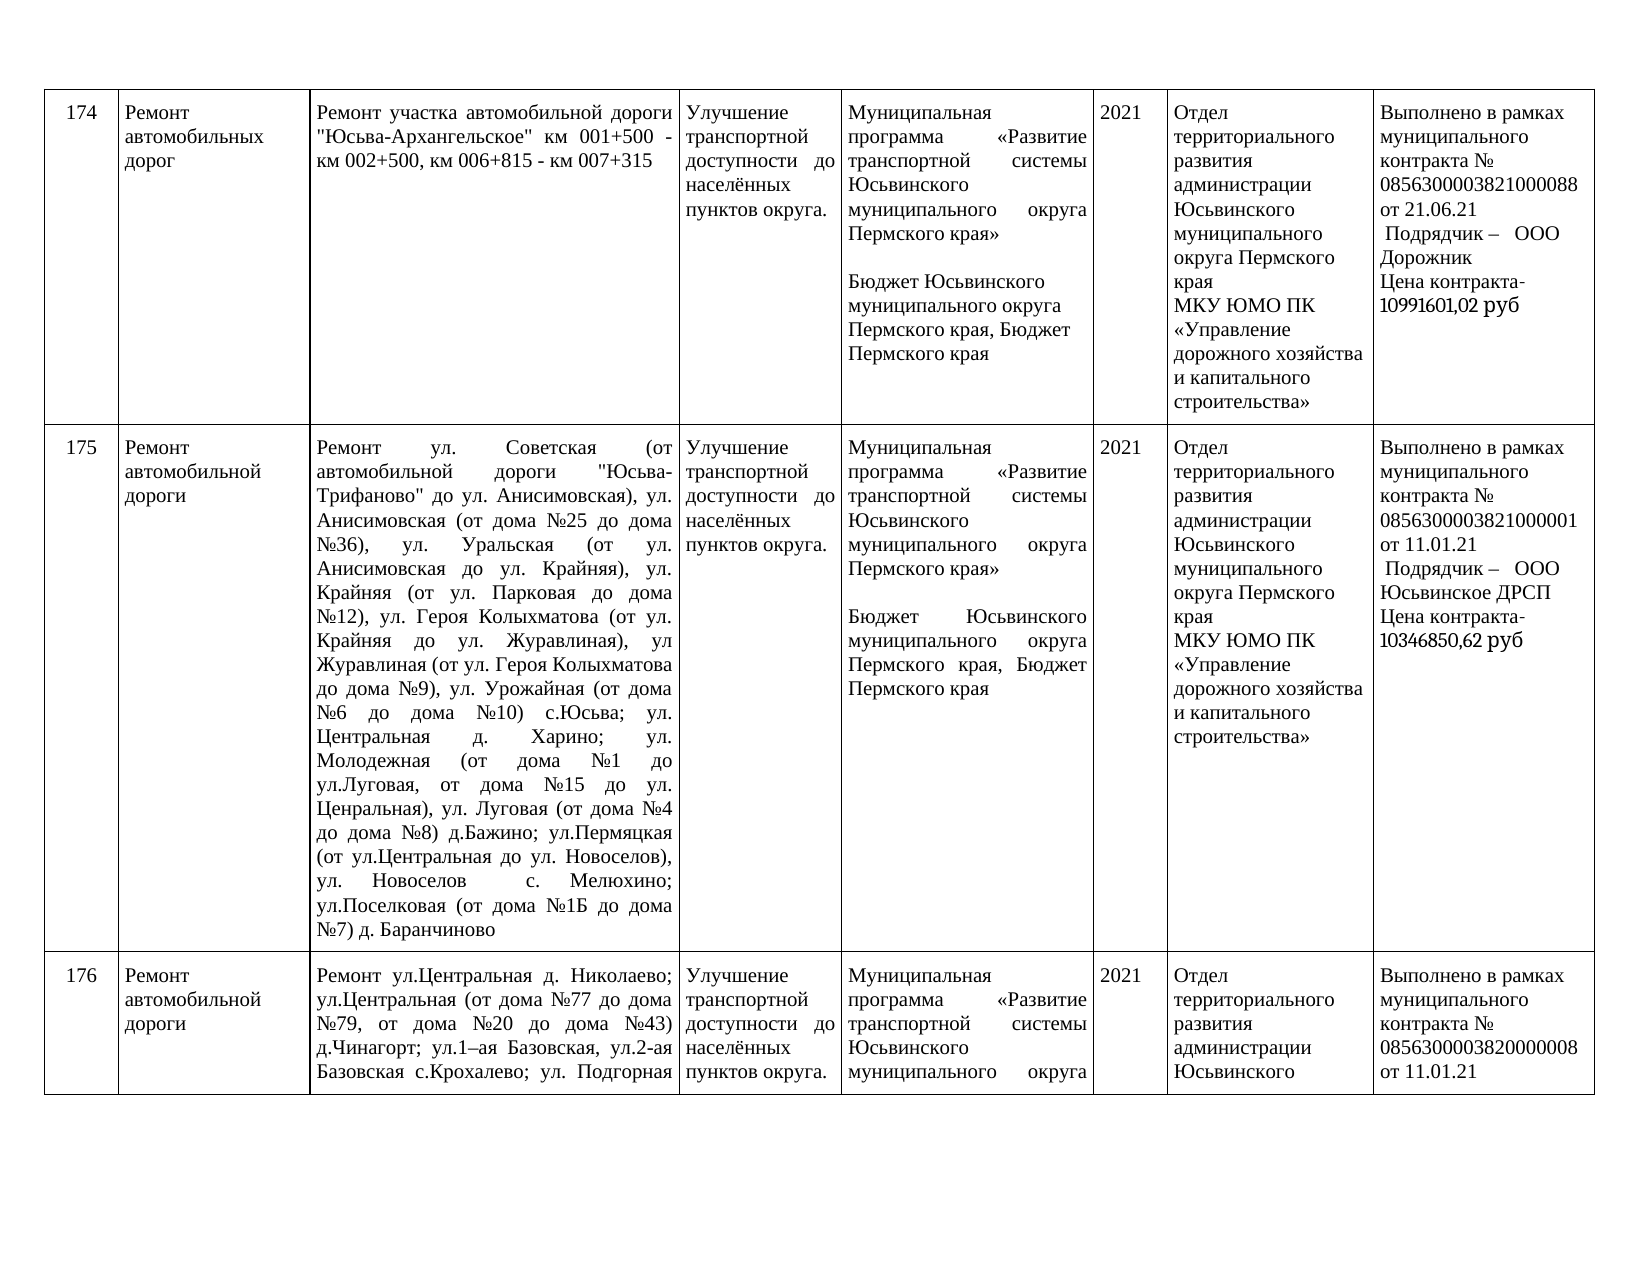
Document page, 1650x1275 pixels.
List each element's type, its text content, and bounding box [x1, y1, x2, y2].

table_cell 2021 [1094, 425, 1167, 951]
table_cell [842, 90, 1093, 424]
table_cell 2021 [1094, 952, 1167, 1094]
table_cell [842, 952, 1093, 1094]
table_cell 174 [45, 90, 118, 424]
table_cell 2021 [1094, 90, 1167, 424]
table_cell 175 [45, 425, 118, 951]
table_cell Ремонт участка автомобильной дороги "Юсьва-Архангельское" км 001+500 - км 002+500, км 006+815 - км 007+315 [311, 90, 679, 424]
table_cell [1374, 952, 1594, 1094]
table_cell Выполнено в рамках муниципального контракта № 0856300003821000001 от 11.01.21 Подрядчик – ООО Юсьвинское ДРСП Цена контракта- 10346850,62 руб [1374, 425, 1594, 951]
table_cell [680, 952, 841, 1094]
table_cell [311, 952, 679, 1094]
table_cell Ремонт ул. Советская (от автомобильной дороги "Юсьва-Трифаново" до ул. Анисимовская), ул. Анисимовская (от дома №25 до дома №36), ул. Уральская (от ул. Анисимовская до ул. Крайняя), ул. Крайняя (от ул. Парковая до дома №12), ул. Героя Колыхматова (от ул. Крайняя до ул. Журавлиная), ул Журавлиная (от ул. Героя Колыхматова до дома №9), ул. Урожайная (от дома №6 до дома №10) с.Юсьва; ул. Центральная д. Харино; ул. Молодежная (от дома №1 до ул.Луговая, от дома №15 до ул. Ценральная), ул. Луговая (от дома №4 до дома №8) д.Бажино; ул.Пермяцкая (от ул.Центральная до ул. Новоселов), ул. Новоселов с. Мелюхино; ул.Поселковая (от дома №1Б до дома №7) д. Баранчиново [311, 425, 679, 951]
table_cell Улучшение транспортной доступности до населённых пунктов округа. [680, 425, 841, 951]
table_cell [119, 90, 309, 424]
table_cell Выполнено в рамках муниципального контракта № 0856300003821000088 от 21.06.21 Подрядчик – ООО Дорожник Цена контракта- 10991601,02 руб [1374, 90, 1594, 424]
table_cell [680, 90, 841, 424]
table_cell Ремонт автомобильной дороги [119, 425, 309, 951]
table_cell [119, 952, 309, 1094]
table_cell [1168, 90, 1373, 424]
table_cell 176 [45, 952, 118, 1094]
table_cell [1168, 952, 1373, 1094]
